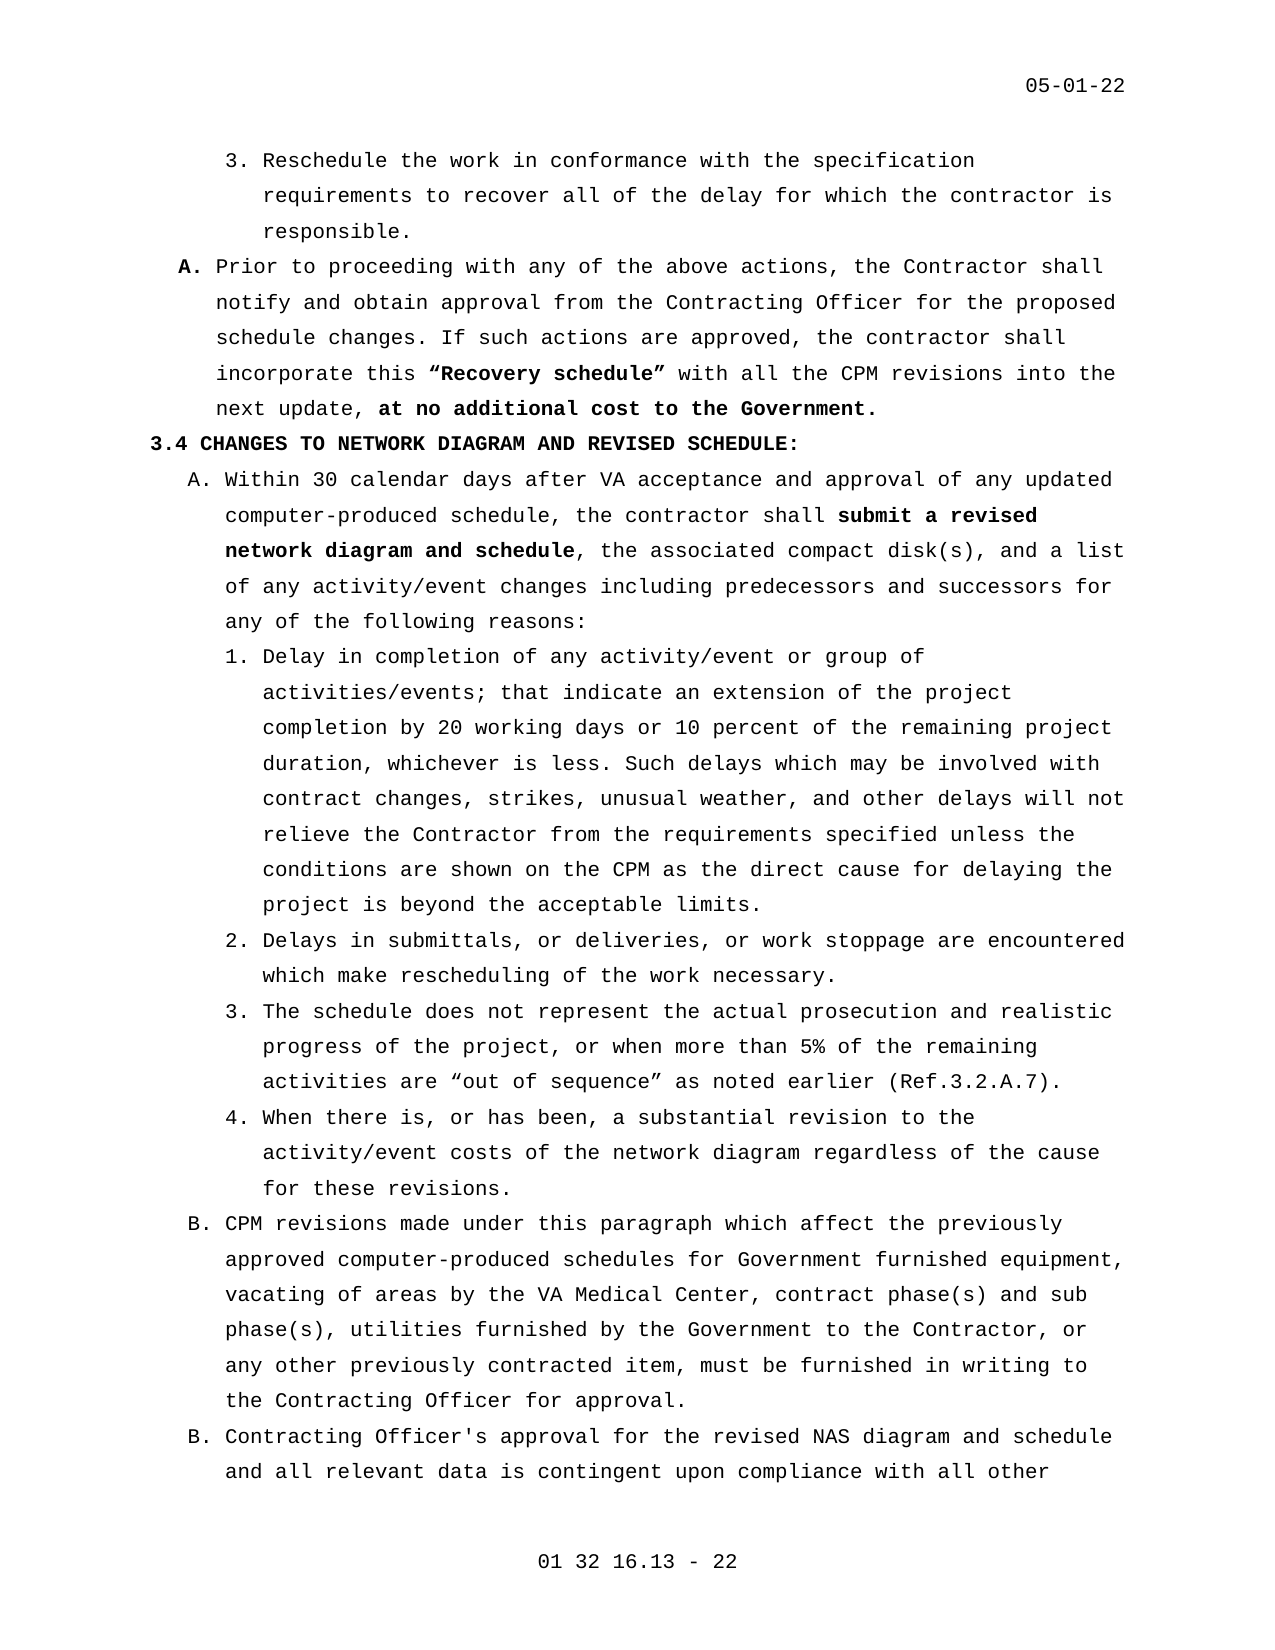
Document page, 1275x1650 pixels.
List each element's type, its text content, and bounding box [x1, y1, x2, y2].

text 2. Delays in submittals, or deliveries, or work stoppage are encountered which make rescheduling of the work necessary. [225, 930, 1125, 989]
text 4. When there is, or has been, a substantial revision to the activity/event costs of the network diagram regardless of the cause for these revisions. [225, 1107, 1125, 1201]
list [187, 1426, 1125, 1485]
text A. Within 30 calendar days after VA acceptance and approval of any updated computer-produced schedule, the contractor shall submit a revised network diagram and schedule, the associated compact disk(s), and a list of any activity/event changes including predecessors and successors for any of the following reasons: [187, 469, 1125, 635]
text 3. Reschedule the work in conformance with the specification requirements to recover all of the delay for which the contractor is responsible. [225, 150, 1125, 244]
list Prior to proceeding with any of the above actions, the Contractor shall notify and obtain approval from the Contracting Officer for the proposed schedule changes. If such actions are approved, the contractor shall incorporate this “Recovery schedule” with all the CPM revisions into the next update, at no additional cost to the Government. [178, 256, 1125, 422]
text B. CPM revisions made under this paragraph which affect the previously approved computer-produced schedules for Government furnished equipment, vacating of areas by the VA Medical Center, contract phase(s) and sub phase(s), utilities furnished by the Government to the Contractor, or any other previously contracted item, must be furnished in writing to the Contracting Officer for approval. [187, 1213, 1125, 1414]
text 3.4 CHANGES TO NETWORK DIAGRAM AND REVISED SCHEDULE: [150, 433, 1125, 457]
text 1. Delay in completion of any activity/event or group of activities/events; that indicate an extension of the project completion by 20 working days or 10 percent of the remaining project duration, whichever is less. Such delays which may be involved with contract changes, strikes, unusual weather, and other delays will not relieve the Contractor from the requirements specified unless the conditions are shown on the CPM as the direct cause for delaying the project is beyond the acceptable limits. [225, 647, 1125, 918]
text 3. The schedule does not represent the actual prosecution and realistic progress of the project, or when more than 5% of the remaining activities are “out of sequence” as noted earlier (Ref.3.2.A.7). [225, 1001, 1125, 1095]
